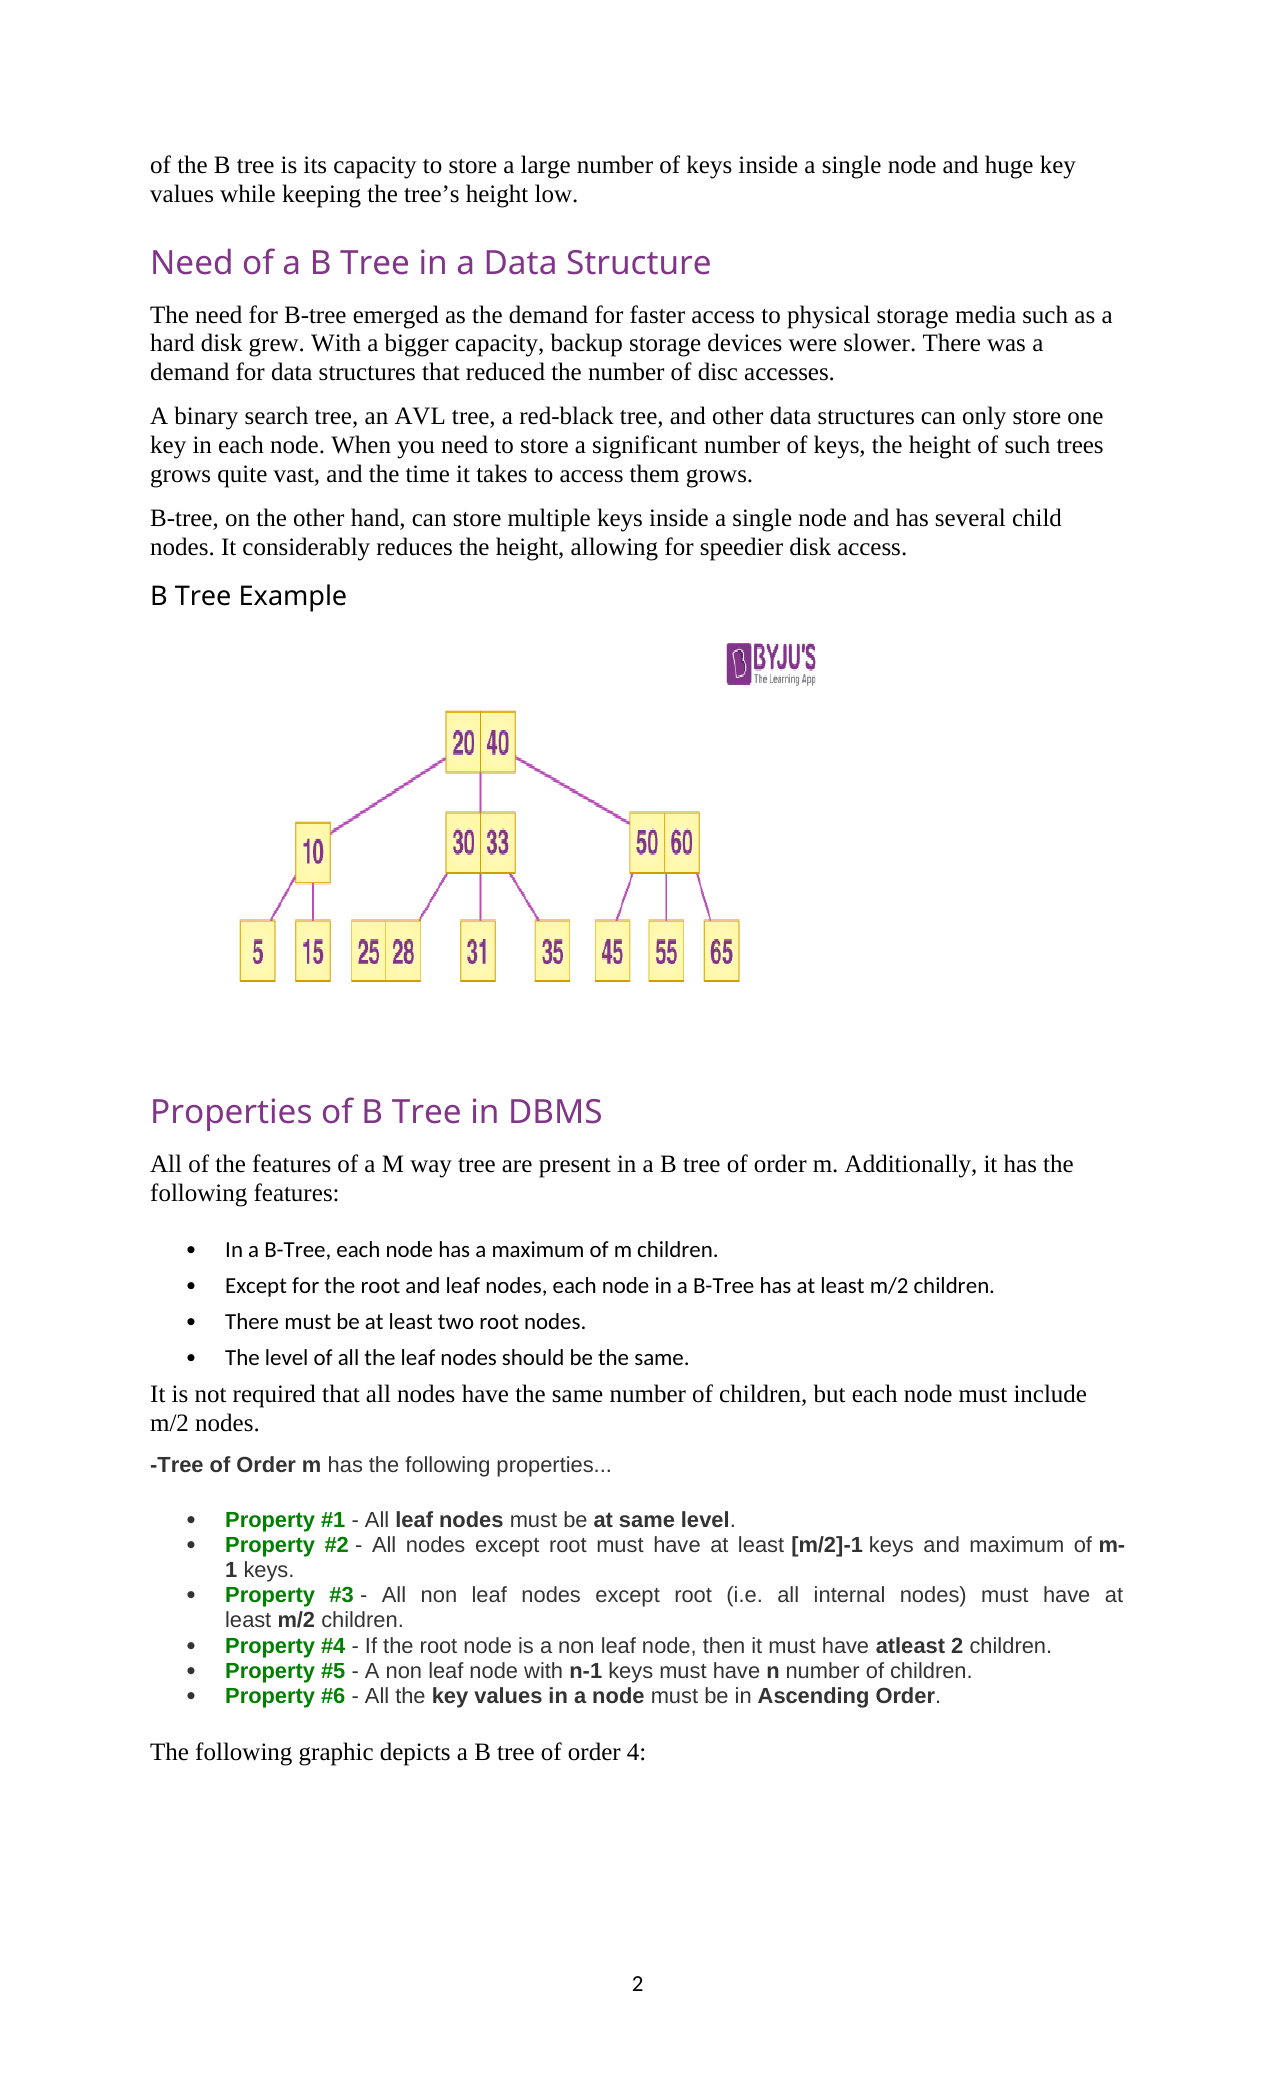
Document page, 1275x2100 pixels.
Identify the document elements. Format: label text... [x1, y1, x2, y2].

text The need for B-tree emerged as the demand for faster access to physical storage media such as a hard disk grew. With a bigger capacity, backup storage devices were slower. There was a demand for data structures that reduced the number of disc accesses. [150, 300, 1125, 386]
list There must be at least two root nodes. [187, 1307, 1125, 1335]
list In a B-Tree, each node has a maximum of m children. [187, 1236, 1125, 1264]
subtitle Properties of B Tree in DBMS [150, 1088, 1125, 1133]
picture [150, 629, 823, 1057]
text All of the features of a M way tree are present in a B tree of order m. Additionally, it has the following features: [150, 1149, 1125, 1206]
subtitle B Tree Example [150, 577, 1125, 613]
list Property #6 - All the key values in a node must be in Ascending Order. [187, 1683, 1125, 1708]
text -Tree of Order m has the following properties... [150, 1452, 1125, 1477]
text A binary search tree, an AVL tree, a red-black tree, and other data structures can only store one key in each node. When you need to store a significant number of keys, the height of such trees grows quite vast, and the time it takes to access them grows. [150, 402, 1125, 488]
list Property #3 - All non leaf nodes except root (i.e. all internal nodes) must have at least m/2 children. [187, 1582, 1125, 1632]
text It is not required that all nodes have the same number of children, but each node must include m/2 nodes. [150, 1379, 1125, 1436]
list Property #5 - A non leaf node with n-1 keys must have n number of children. [187, 1658, 1125, 1683]
list The level of all the leaf nodes should be the same. [187, 1343, 1125, 1371]
list Property #4 - If the root node is a non leaf node, then it must have atleast 2 children. [187, 1632, 1125, 1658]
subtitle Need of a B Tree in a Data Structure [150, 239, 1125, 284]
list Property #2 - All nodes except root must have at least [m/2]-1 keys and maximum of m-1 keys. [187, 1532, 1125, 1582]
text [150, 150, 1125, 207]
list Except for the root and leaf nodes, each node in a B-Tree has at least m/2 children. [187, 1271, 1125, 1299]
text B-tree, on the other hand, can store multiple keys inside a single node and has several child nodes. It considerably reduces the height, allowing for speedier disk access. [150, 503, 1125, 561]
text The following graphic depicts a B tree of order 4: [150, 1737, 1125, 1766]
list Property #1 - All leaf nodes must be at same level. [187, 1506, 1125, 1532]
